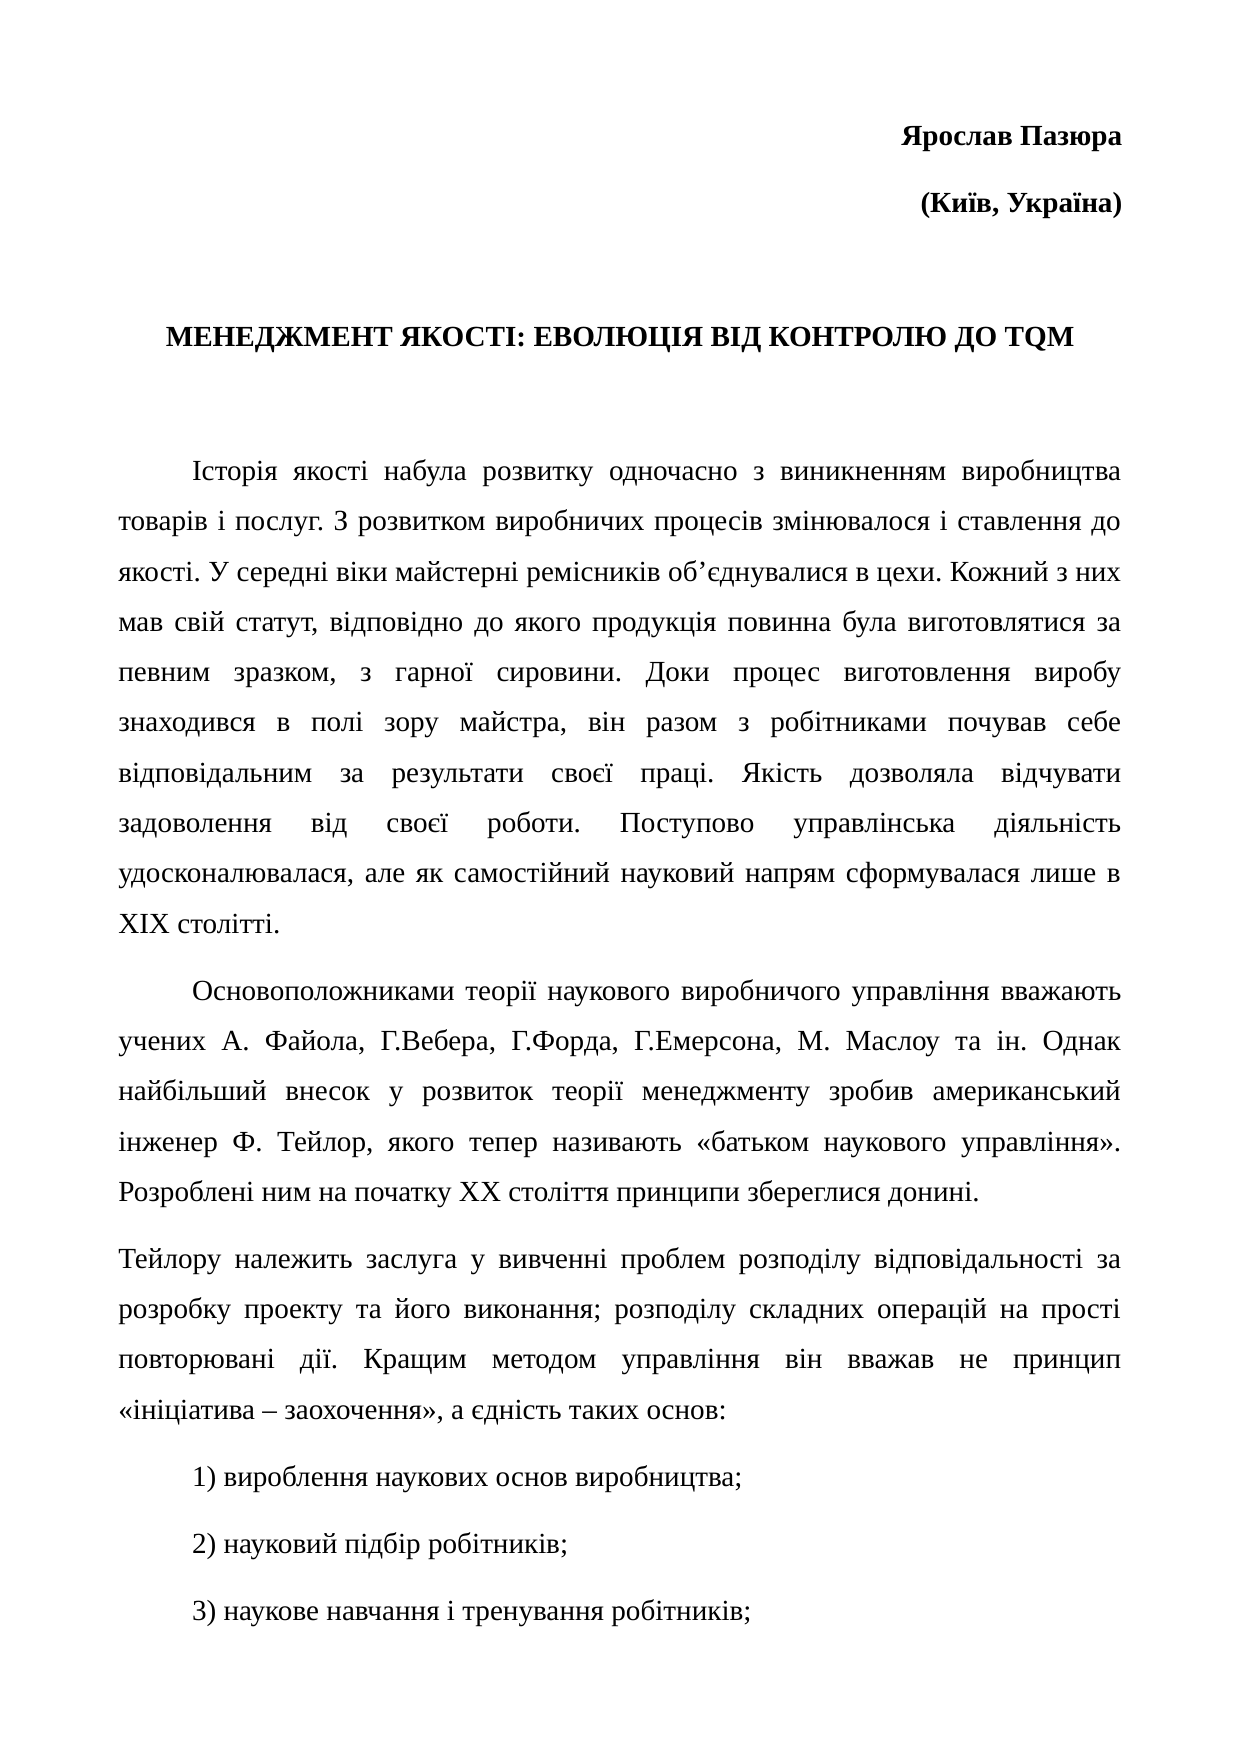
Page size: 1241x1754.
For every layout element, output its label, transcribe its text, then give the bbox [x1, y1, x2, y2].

text Історія якості набула розвитку одночасно з виникненням виробництва товарів і послуг. З розвитком виробничих процесів змінювалося і ставлення до якості. У середні віки майстерні ремісників об’єднувалися в цехи. Кожний з них мав свій статут, відповідно до якого продукція повинна була виготовлятися за певним зразком, з гарної сировини. Доки процес виготовлення виробу знаходився в полі зору майстра, він разом з робітниками почував себе відповідальним за результати своєї праці. Якість дозволяла відчувати задоволення від своєї роботи. Поступово управлінська діяльність удосконалювалася, але як самостійний науковий напрям сформувалася лише в ХІХ столітті. [118, 453, 1122, 939]
text (Київ, Україна) [118, 185, 1122, 219]
text МЕНЕДЖМЕНТ ЯКОСТІ: ЕВОЛЮЦІЯ ВІД КОНТРОЛЮ ДО TQM [118, 319, 1122, 353]
text 1) вироблення наукових основ виробництва; [118, 1459, 1122, 1492]
text Ярослав Пазюра [118, 118, 1122, 152]
text 2) науковий підбір робітників; [118, 1526, 1122, 1559]
text 3) наукове навчання і тренування робітників; [118, 1593, 1122, 1626]
text Тейлору належить заслуга у вивченні проблем розподілу відповідальності за розробку проекту та його виконання; розподілу складних операцій на прості повторювані дії. Кращим методом управління він вважав не принцип «ініціатива – заохочення», а єдність таких основ: [118, 1241, 1122, 1426]
text Основоположниками теорії наукового виробничого управління вважають учених А. Файола, Г.Вебера, Г.Форда, Г.Емерсона, М. Маслоу та ін. Однак найбільший внесок у розвиток теорії менеджменту зробив американський інженер Ф. Тейлор, якого тепер називають «батьком наукового управління». Розроблені ним на початку ХХ століття принципи збереглися донині. [118, 973, 1122, 1208]
